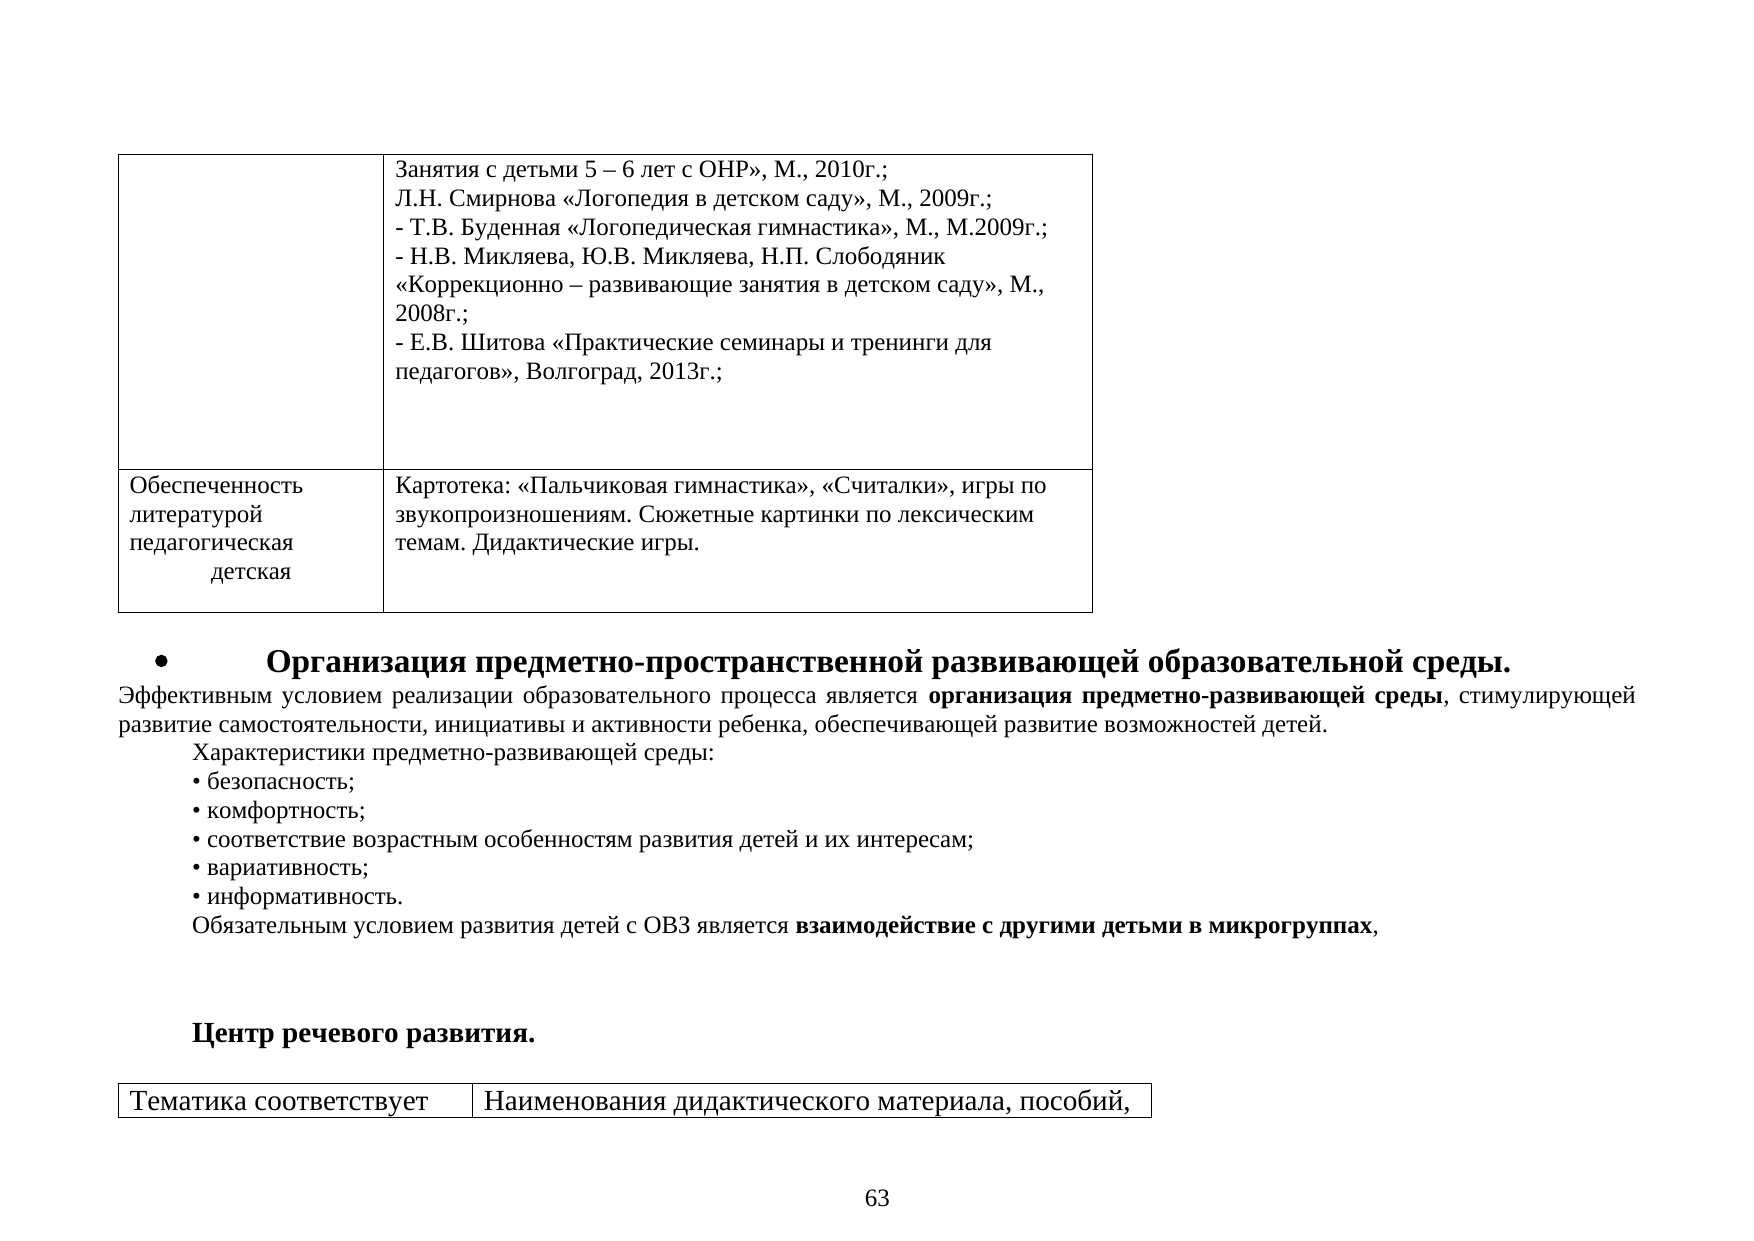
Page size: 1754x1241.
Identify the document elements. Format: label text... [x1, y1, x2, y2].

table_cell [384, 155, 1092, 469]
text Эффективным условием реализации образовательного процесса является организация предметно-развивающей среды, стимулирующей развитие самостоятельности, инициативы и активности ребенка, обеспечивающей развитие возможностей детей. [118, 680, 1636, 737]
table_cell Обеспеченность литературой педагогическая детская [119, 470, 383, 612]
text Центр речевого развития. [118, 1015, 1636, 1049]
text Обязательным условием развития детей с ОВЗ является взаимодействие с другими детьми в микрогруппах, [118, 910, 1636, 939]
table_cell Картотека: «Пальчиковая гимнастика», «Считалки», игры по звукопроизношениям. Сюжетные картинки по лексическим темам. Дидактические игры. [384, 470, 1092, 612]
text • вариативность; [118, 852, 1636, 881]
list Организация предметно-пространственной развивающей образовательной среды. [156, 642, 1636, 680]
text • комфортность; [118, 795, 1636, 824]
text • соответствие возрастным особенностям развития детей и их интересам; [118, 824, 1636, 852]
text Характеристики предметно-развивающей среды: [118, 737, 1636, 766]
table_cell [119, 155, 383, 469]
text • информативность. [118, 881, 1636, 910]
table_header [473, 1084, 1151, 1117]
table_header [119, 1084, 472, 1117]
text • безопасность; [118, 766, 1636, 795]
